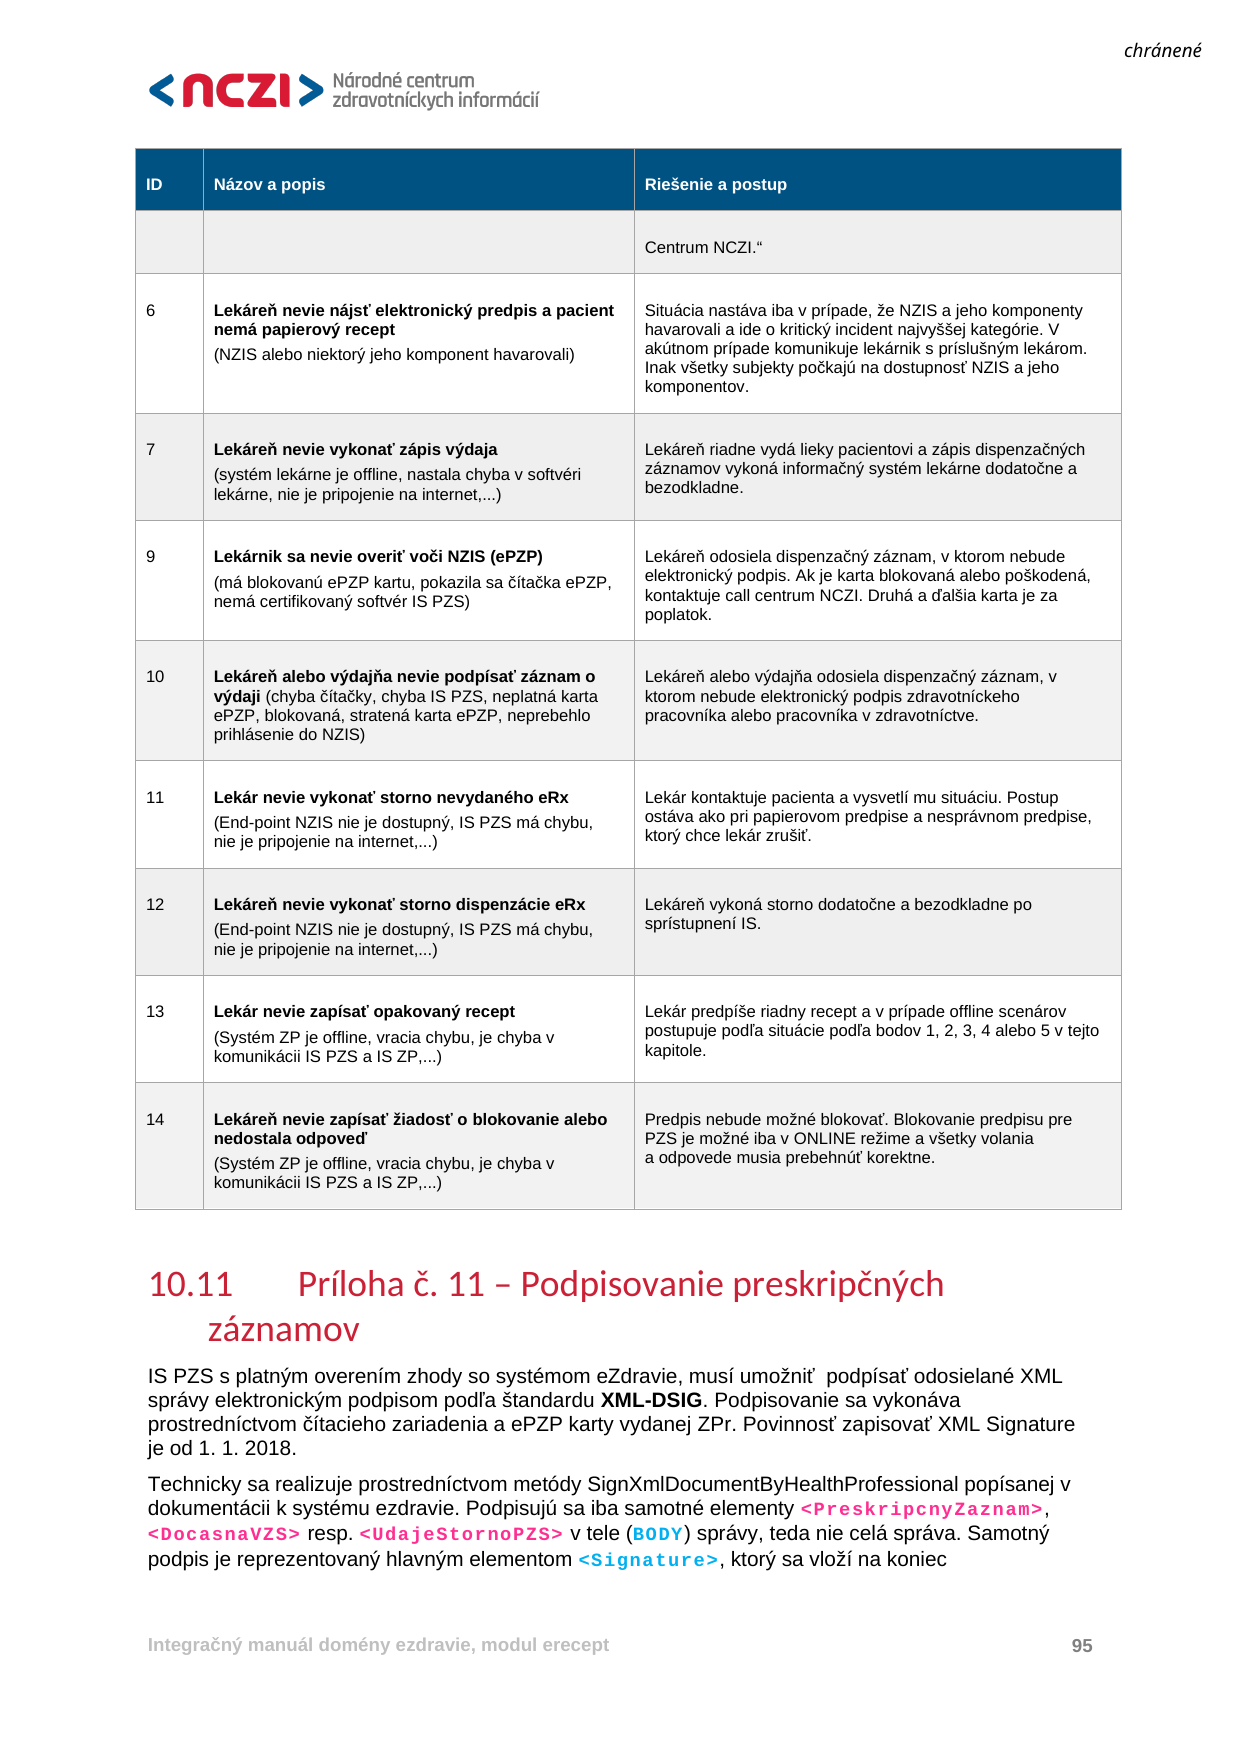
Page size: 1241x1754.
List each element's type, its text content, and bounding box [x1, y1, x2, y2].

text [148, 1472, 1093, 1572]
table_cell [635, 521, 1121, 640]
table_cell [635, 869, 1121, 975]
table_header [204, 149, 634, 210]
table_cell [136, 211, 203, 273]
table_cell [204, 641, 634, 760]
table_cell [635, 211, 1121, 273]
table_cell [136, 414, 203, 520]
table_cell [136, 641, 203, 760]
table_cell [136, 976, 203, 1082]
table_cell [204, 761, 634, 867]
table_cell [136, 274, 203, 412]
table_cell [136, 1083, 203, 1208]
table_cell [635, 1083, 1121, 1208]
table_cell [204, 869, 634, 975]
picture [137, 58, 552, 124]
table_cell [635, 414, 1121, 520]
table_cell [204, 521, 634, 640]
text Príloha č. 11 – Podpisovanie preskripčných záznamov [148, 1259, 1093, 1351]
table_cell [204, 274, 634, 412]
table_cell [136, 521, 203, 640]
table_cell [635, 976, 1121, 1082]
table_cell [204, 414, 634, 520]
text IS PZS s platným overením zhody so systémom eZdravie, musí umožniť podpísať odosielané XML správy elektronickým podpisom podľa štandardu XML-DSIG. Podpisovanie sa vykonáva prostredníctvom čítacieho zariadenia a ePZP karty vydanej ZPr. Povinnosť zapisovať XML Signature je od 1. 1. 2018. [148, 1364, 1093, 1459]
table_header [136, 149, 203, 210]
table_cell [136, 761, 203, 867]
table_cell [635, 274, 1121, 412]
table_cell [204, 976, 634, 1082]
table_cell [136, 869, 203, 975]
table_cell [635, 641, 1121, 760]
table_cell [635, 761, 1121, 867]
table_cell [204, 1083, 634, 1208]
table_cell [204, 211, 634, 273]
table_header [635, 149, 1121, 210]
